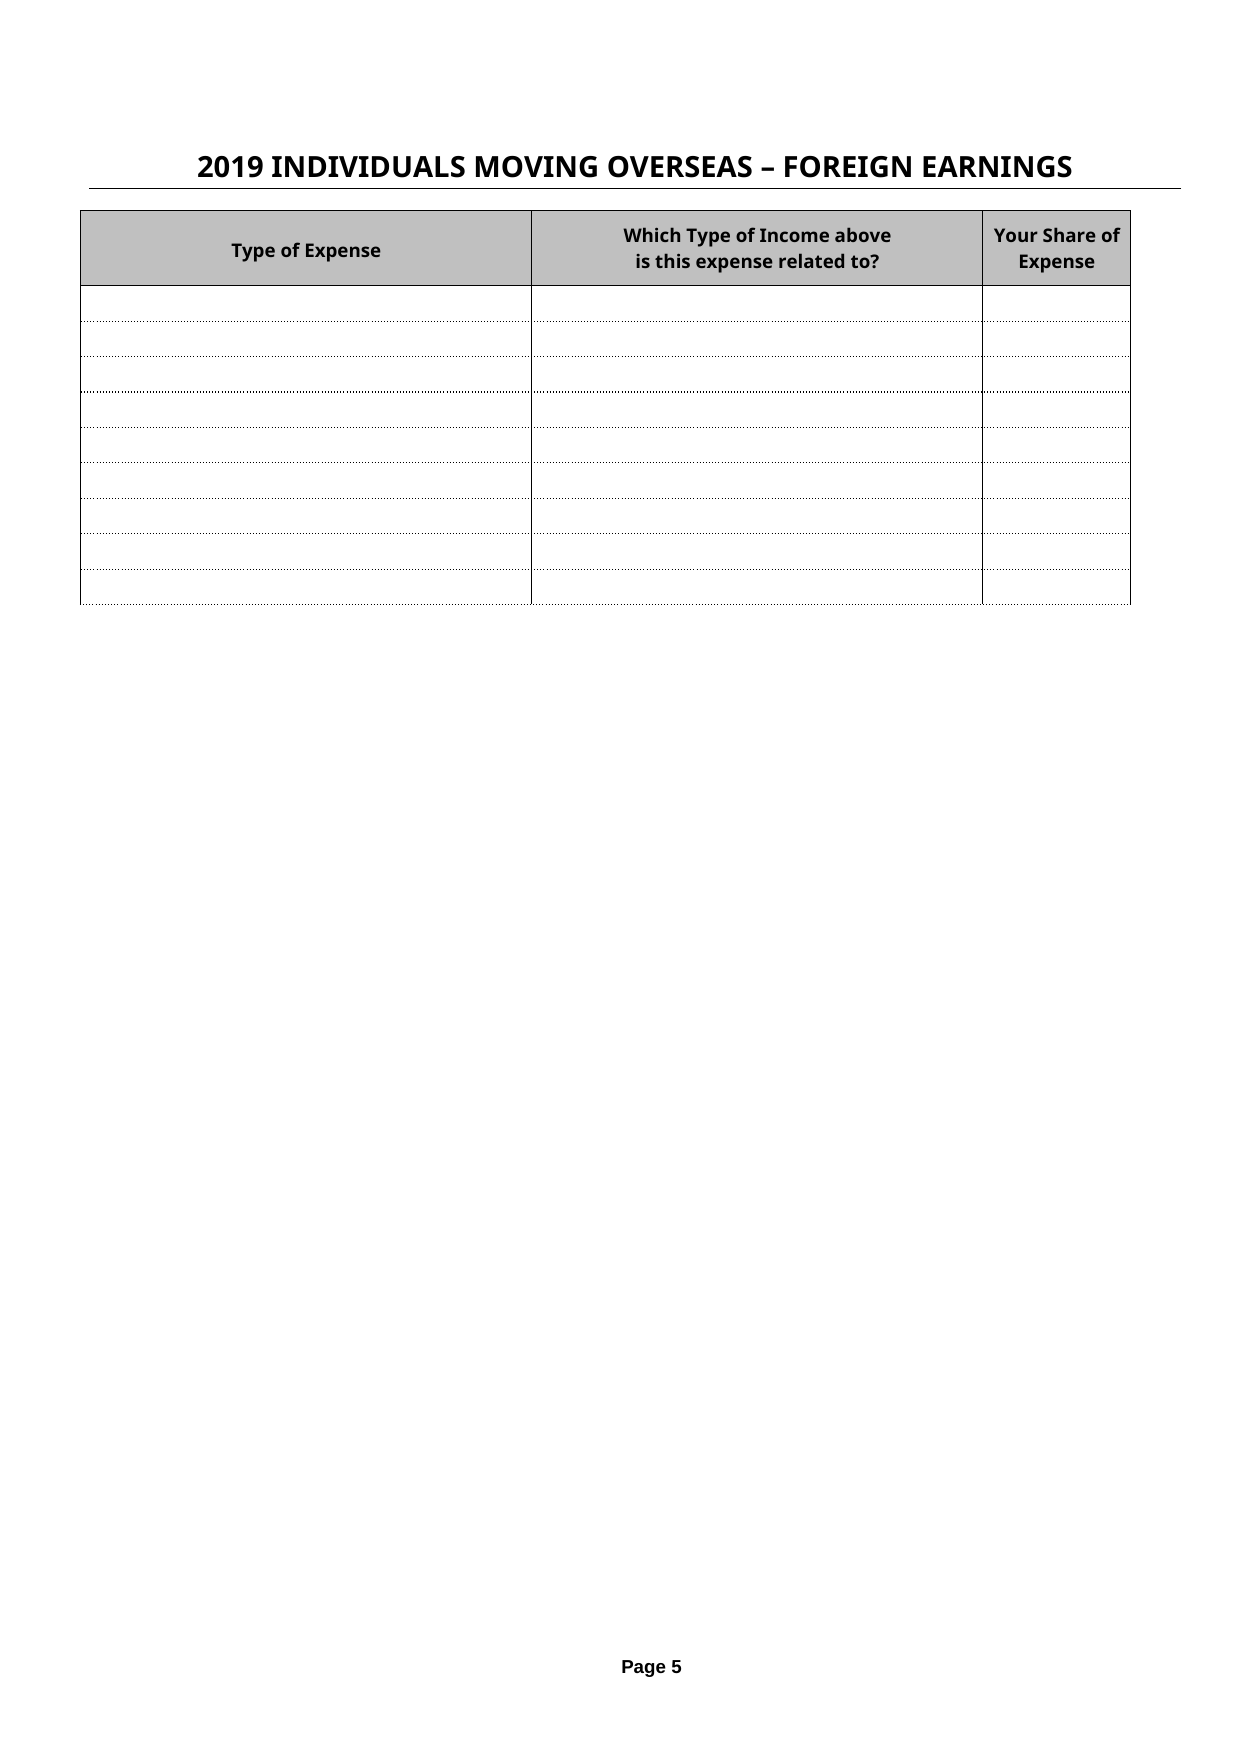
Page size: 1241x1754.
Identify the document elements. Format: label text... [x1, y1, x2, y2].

table_cell [983, 533, 1130, 568]
table_cell [81, 391, 531, 427]
table_cell [532, 498, 982, 533]
table_cell [81, 356, 531, 391]
table_cell [532, 569, 982, 604]
table_cell [81, 533, 531, 568]
table_header Which Type of Income above is this expense related to? [532, 211, 982, 285]
table_cell [532, 286, 982, 321]
table_cell [532, 533, 982, 568]
table_cell [983, 286, 1130, 321]
table_cell [81, 321, 531, 356]
table_cell [532, 462, 982, 498]
table_cell [81, 462, 531, 498]
table_cell [81, 286, 531, 321]
table_cell [983, 321, 1130, 356]
table_header Your Share of Expense [983, 211, 1130, 285]
table_cell [983, 569, 1130, 604]
table_cell [983, 498, 1130, 533]
table_cell [81, 427, 531, 462]
table_cell [532, 321, 982, 356]
table_cell [532, 356, 982, 391]
table_cell [983, 356, 1130, 391]
table_cell [81, 498, 531, 533]
table_header Type of Expense [81, 211, 531, 285]
table_cell [983, 427, 1130, 462]
table_cell [81, 569, 531, 604]
table_cell [532, 427, 982, 462]
table_cell [983, 462, 1130, 498]
table_cell [532, 391, 982, 427]
table_cell [983, 391, 1130, 427]
